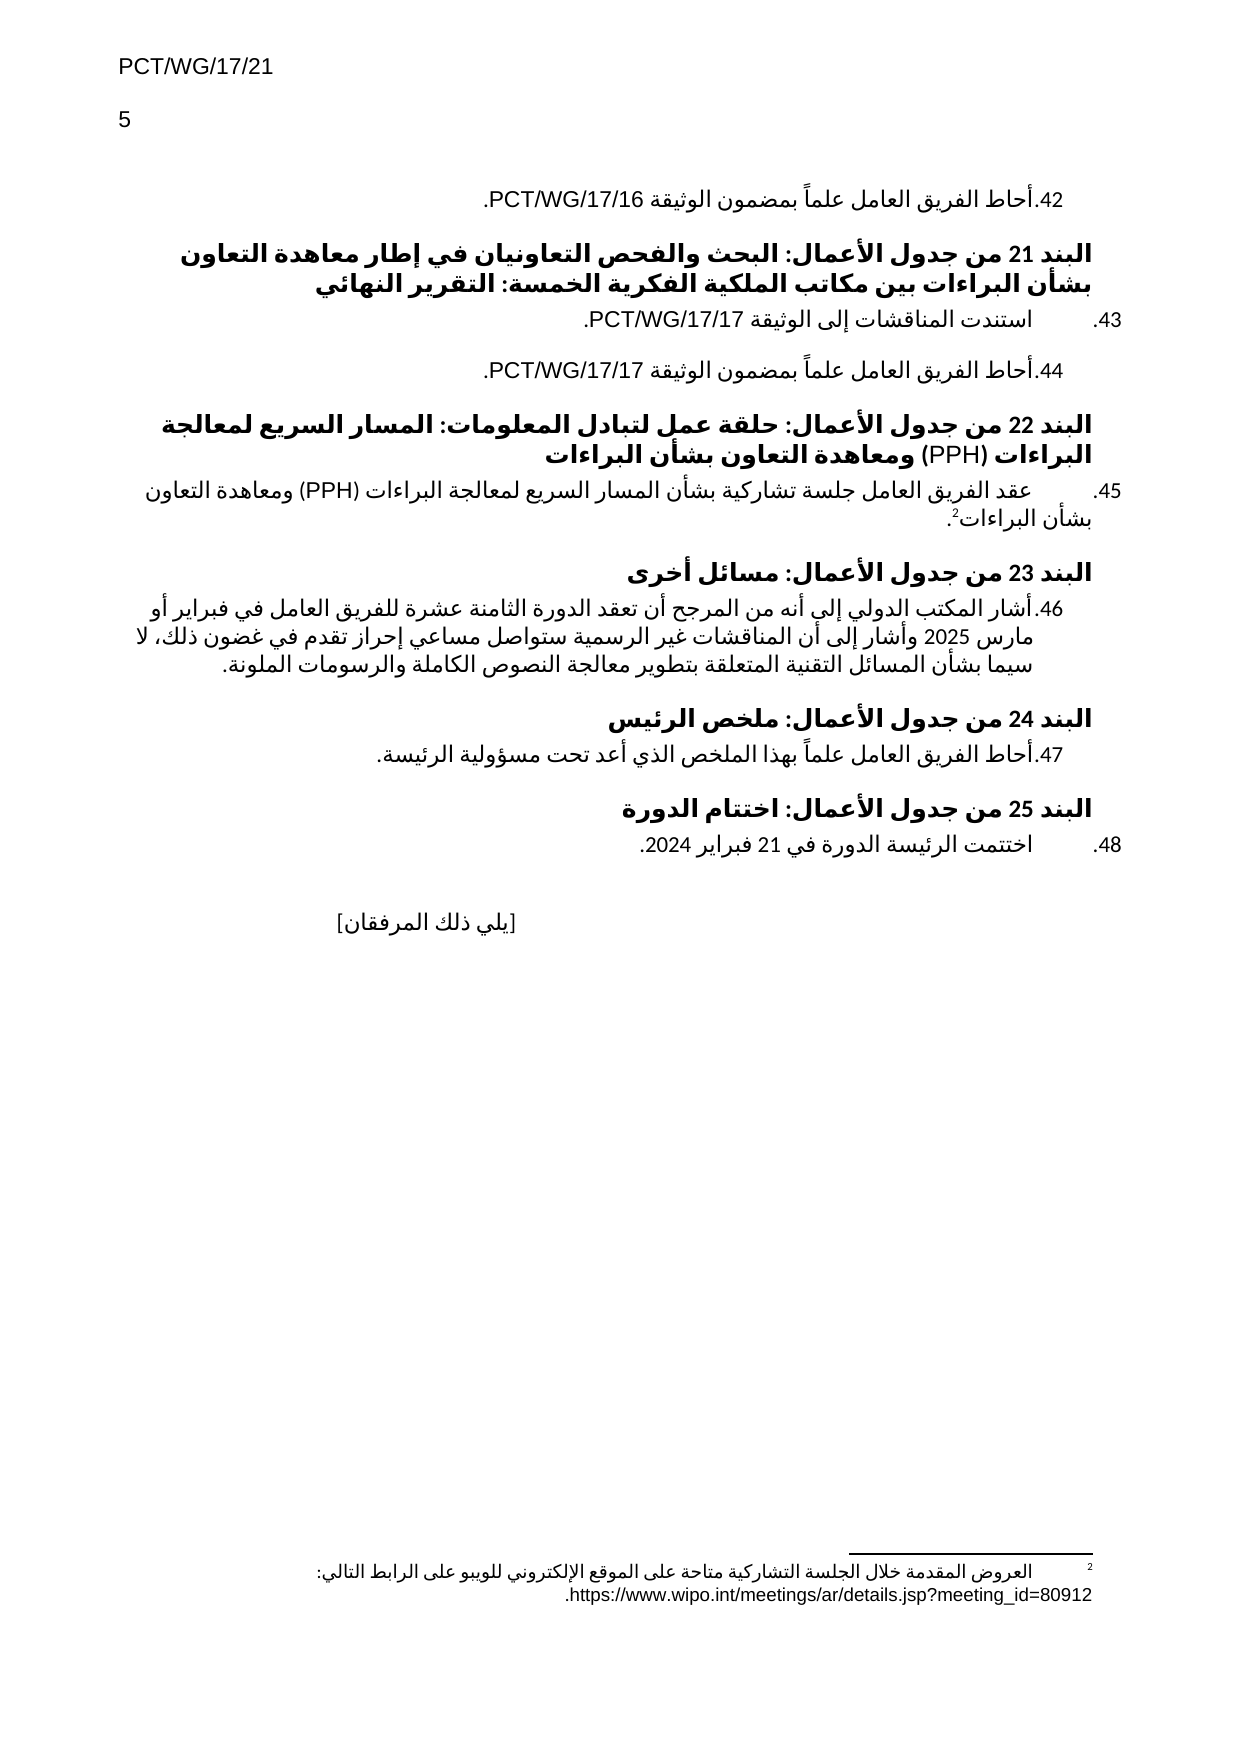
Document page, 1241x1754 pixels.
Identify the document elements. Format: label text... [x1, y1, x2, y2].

text اختتمت الرئيسة الدورة في 21 فبراير 2024. [118, 830, 1092, 858]
text [يلي ذلك المرفقان] [118, 908, 516, 936]
subtitle البند 24 من جدول الأعمال: ملخص الرئيس [118, 703, 1092, 734]
text أحاط الفريق العامل علماً بمضمون الوثيقة PCT/WG/17/16. [118, 185, 1034, 213]
subtitle البند 23 من جدول الأعمال: مسائل أخرى [118, 557, 1092, 588]
text أحاط الفريق العامل علماً بهذا الملخص الذي أعد تحت مسؤولية الرئيسة. [118, 740, 1034, 768]
subtitle البند 21 من جدول الأعمال: البحث والفحص التعاونيان في إطار معاهدة التعاون بشأن البراءات بين مكاتب الملكية الفكرية الخمسة: التقرير النهائي [118, 238, 1092, 299]
text أشار المكتب الدولي إلى أنه من المرجح أن تعقد الدورة الثامنة عشرة للفريق العامل في فبراير أو مارس 2025 وأشار إلى أن المناقشات غير الرسمية ستواصل مساعي إحراز تقدم في غضون ذلك، لا سيما بشأن المسائل التقنية المتعلقة بتطوير معالجة النصوص الكاملة والرسومات الملونة. [118, 594, 1034, 678]
text استندت المناقشات إلى الوثيقة PCT/WG/17/17. [118, 305, 1092, 333]
subtitle البند 22 من جدول الأعمال: حلقة عمل لتبادل المعلومات: المسار السريع لمعالجة البراءات (PPH) ومعاهدة التعاون بشأن البراءات [118, 409, 1092, 470]
subtitle البند 25 من جدول الأعمال: اختتام الدورة [118, 793, 1092, 824]
text عقد الفريق العامل جلسة تشاركية بشأن المسار السريع لمعالجة البراءات (PPH) ومعاهدة التعاون بشأن البراءات. [118, 476, 1092, 532]
text أحاط الفريق العامل علماً بمضمون الوثيقة PCT/WG/17/17. [118, 356, 1034, 384]
